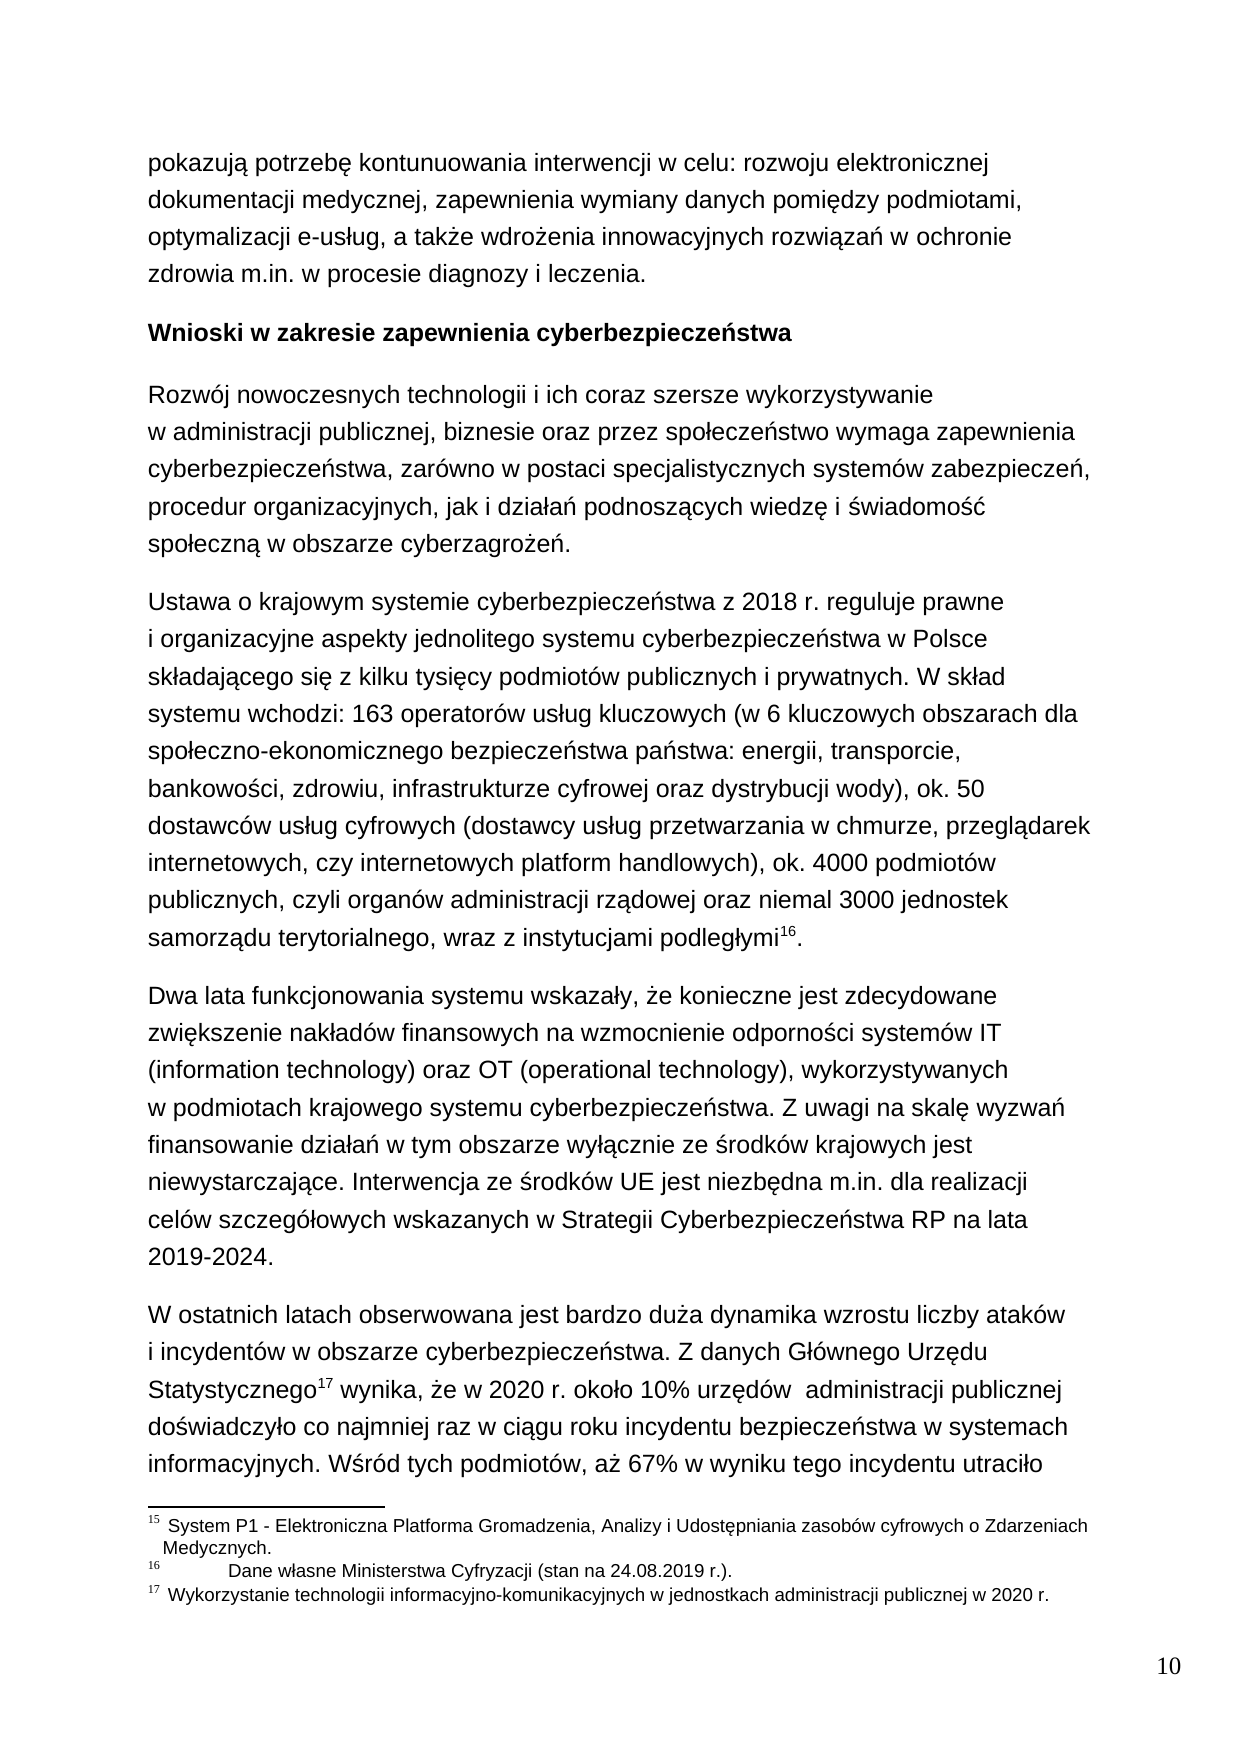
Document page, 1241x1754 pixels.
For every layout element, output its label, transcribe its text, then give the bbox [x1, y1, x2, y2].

text Rozwój nowoczesnych technologii i ich coraz szersze wykorzystywanie w administracji publicznej, biznesie oraz przez społeczeństwo wymaga zapewnienia cyberbezpieczeństwa, zarówno w postaci specjalistycznych systemów zabezpieczeń, procedur organizacyjnych, jak i działań podnoszących wiedzę i świadomość społeczną w obszarze cyberzagrożeń. [148, 380, 1093, 558]
subtitle Wnioski w zakresie zapewnienia cyberbezpieczeństwa [148, 318, 1093, 346]
text Ustawa o krajowym systemie cyberbezpieczeństwa z 2018 r. reguluje prawne i organizacyjne aspekty jednolitego systemu cyberbezpieczeństwa w Polsce składającego się z kilku tysięcy podmiotów publicznych i prywatnych. W skład systemu wchodzi: 163 operatorów usług kluczowych (w 6 kluczowych obszarach dla społeczno-ekonomicznego bezpieczeństwa państwa: energii, transporcie, bankowości, zdrowiu, infrastrukturze cyfrowej oraz dystrybucji wody), ok. 50 dostawców usług cyfrowych (dostawcy usług przetwarzania w chmurze, przeglądarek internetowych, czy internetowych platform handlowych), ok. 4000 podmiotów publicznych, czyli organów administracji rządowej oraz niemal 3000 jednostek samorządu terytorialnego, wraz z instytucjami podległymi. [148, 587, 1093, 952]
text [148, 148, 1093, 288]
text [148, 1300, 1093, 1478]
text Dwa lata funkcjonowania systemu wskazały, że konieczne jest zdecydowane zwiększenie nakładów finansowych na wzmocnienie odporności systemów IT (information technology) oraz OT (operational technology), wykorzystywanych w podmiotach krajowego systemu cyberbezpieczeństwa. Z uwagi na skalę wyzwań finansowanie działań w tym obszarze wyłącznie ze środków krajowych jest niewystarczające. Interwencja ze środków UE jest niezbędna m.in. dla realizacji celów szczegółowych wskazanych w Strategii Cyberbezpieczeństwa RP na lata 2019-2024. [148, 981, 1093, 1271]
